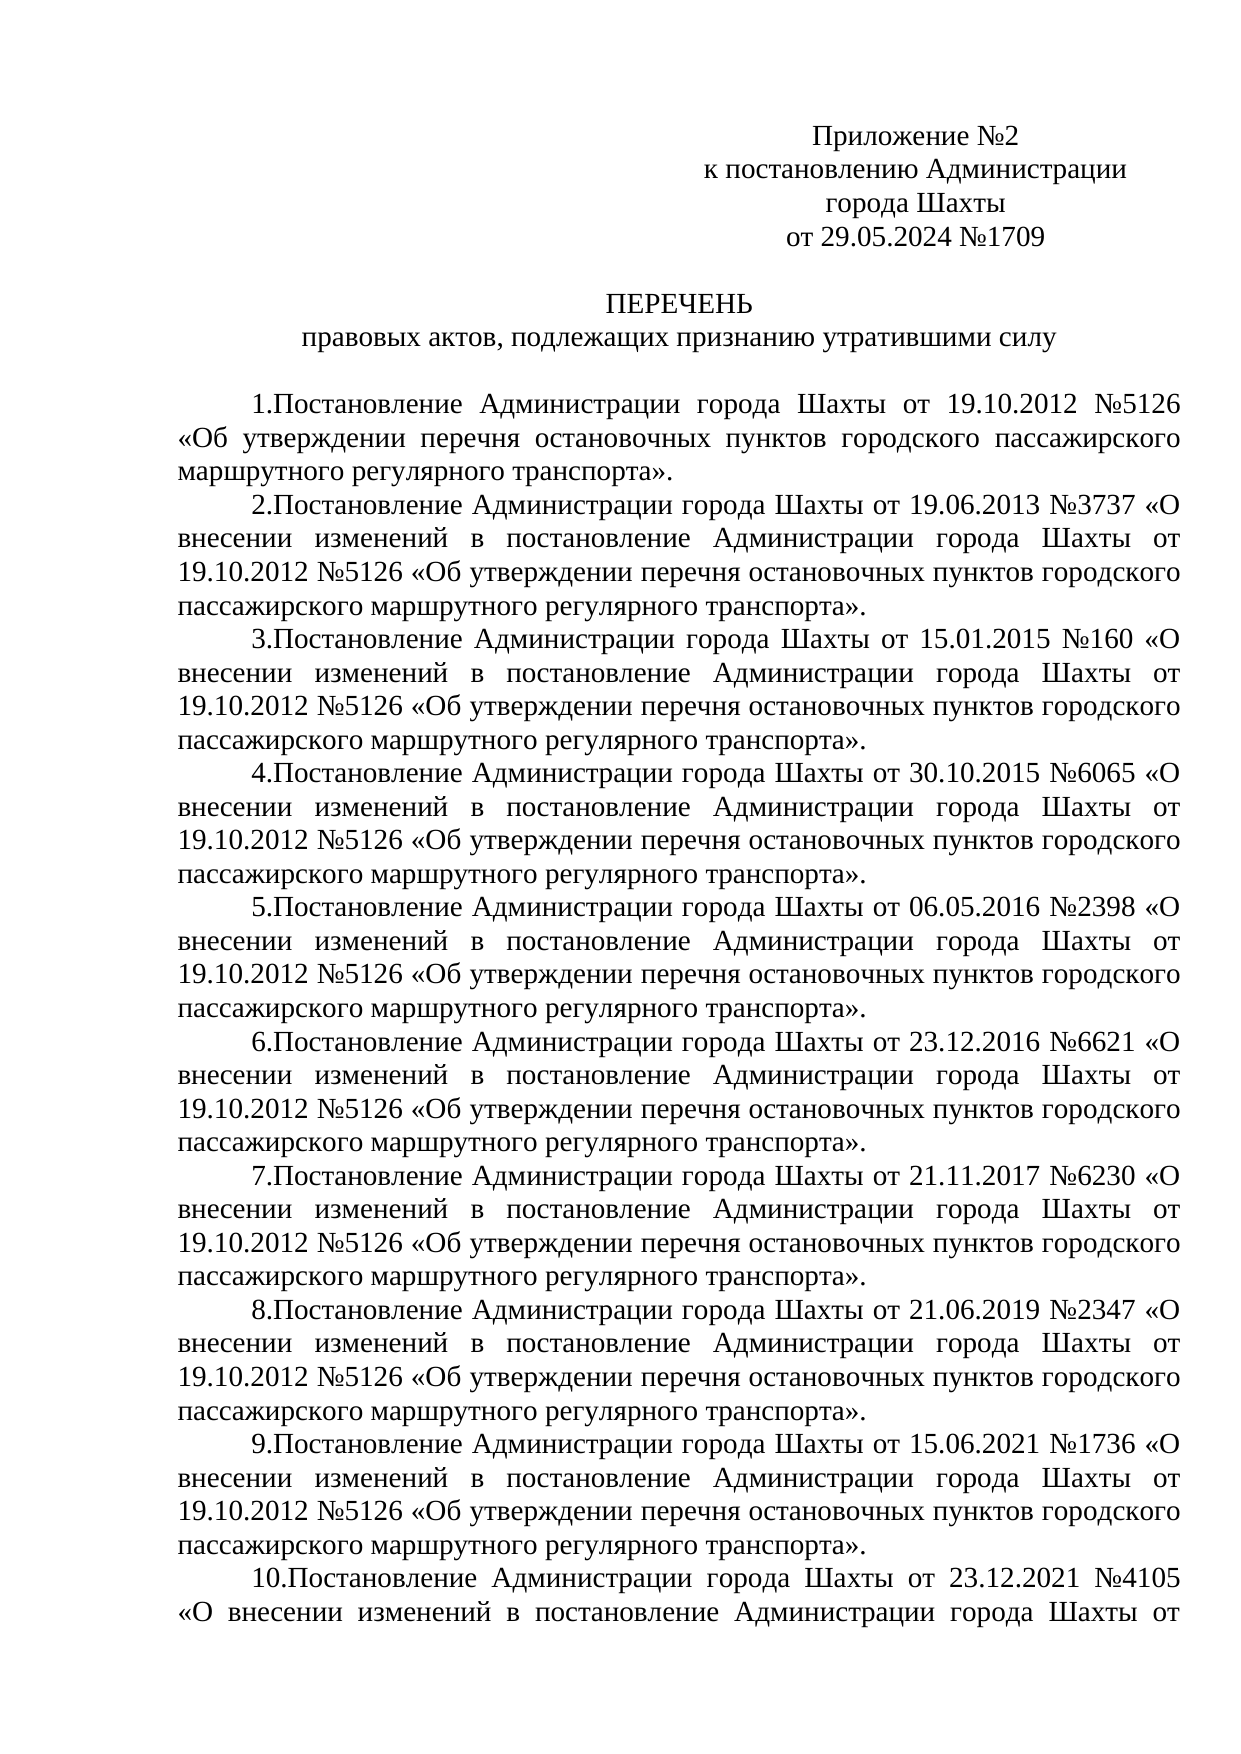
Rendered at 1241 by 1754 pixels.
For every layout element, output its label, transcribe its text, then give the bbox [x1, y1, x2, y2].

text города Шахты [650, 185, 1181, 219]
text 9.Постановление Администрации города Шахты от 15.06.2021 №1736 «О внесении изменений в постановление Администрации города Шахты от 19.10.2012 №5126 «Об утверждении перечня остановочных пунктов городского пассажирского маршрутного регулярного транспорта». [177, 1426, 1181, 1560]
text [177, 1560, 1181, 1627]
text правовых актов, подлежащих признанию утратившими силу [177, 319, 1181, 353]
text ПЕРЕЧЕНЬ [177, 286, 1181, 319]
text 6.Постановление Администрации города Шахты от 23.12.2016 №6621 «О внесении изменений в постановление Администрации города Шахты от 19.10.2012 №5126 «Об утверждении перечня остановочных пунктов городского пассажирского маршрутного регулярного транспорта». [177, 1024, 1181, 1158]
text 1.Постановление Администрации города Шахты от 19.10.2012 №5126 «Об утверждении перечня остановочных пунктов городского пассажирского маршрутного регулярного транспорта». [177, 386, 1181, 487]
text 3.Постановление Администрации города Шахты от 15.01.2015 №160 «О внесении изменений в постановление Администрации города Шахты от 19.10.2012 №5126 «Об утверждении перечня остановочных пунктов городского пассажирского маршрутного регулярного транспорта». [177, 621, 1181, 755]
text 7.Постановление Администрации города Шахты от 21.11.2017 №6230 «О внесении изменений в постановление Администрации города Шахты от 19.10.2012 №5126 «Об утверждении перечня остановочных пунктов городского пассажирского маршрутного регулярного транспорта». [177, 1158, 1181, 1292]
text от 29.05.2024 №1709 [650, 219, 1181, 252]
text 5.Постановление Администрации города Шахты от 06.05.2016 №2398 «О внесении изменений в постановление Администрации города Шахты от 19.10.2012 №5126 «Об утверждении перечня остановочных пунктов городского пассажирского маршрутного регулярного транспорта». [177, 889, 1181, 1024]
text Приложение №2 [650, 118, 1181, 152]
text 8.Постановление Администрации города Шахты от 21.06.2019 №2347 «О внесении изменений в постановление Администрации города Шахты от 19.10.2012 №5126 «Об утверждении перечня остановочных пунктов городского пассажирского маршрутного регулярного транспорта». [177, 1292, 1181, 1426]
text 2.Постановление Администрации города Шахты от 19.06.2013 №3737 «О внесении изменений в постановление Администрации города Шахты от 19.10.2012 №5126 «Об утверждении перечня остановочных пунктов городского пассажирского маршрутного регулярного транспорта». [177, 487, 1181, 621]
text 4.Постановление Администрации города Шахты от 30.10.2015 №6065 «О внесении изменений в постановление Администрации города Шахты от 19.10.2012 №5126 «Об утверждении перечня остановочных пунктов городского пассажирского маршрутного регулярного транспорта». [177, 755, 1181, 889]
text к постановлению Администрации [650, 152, 1181, 185]
